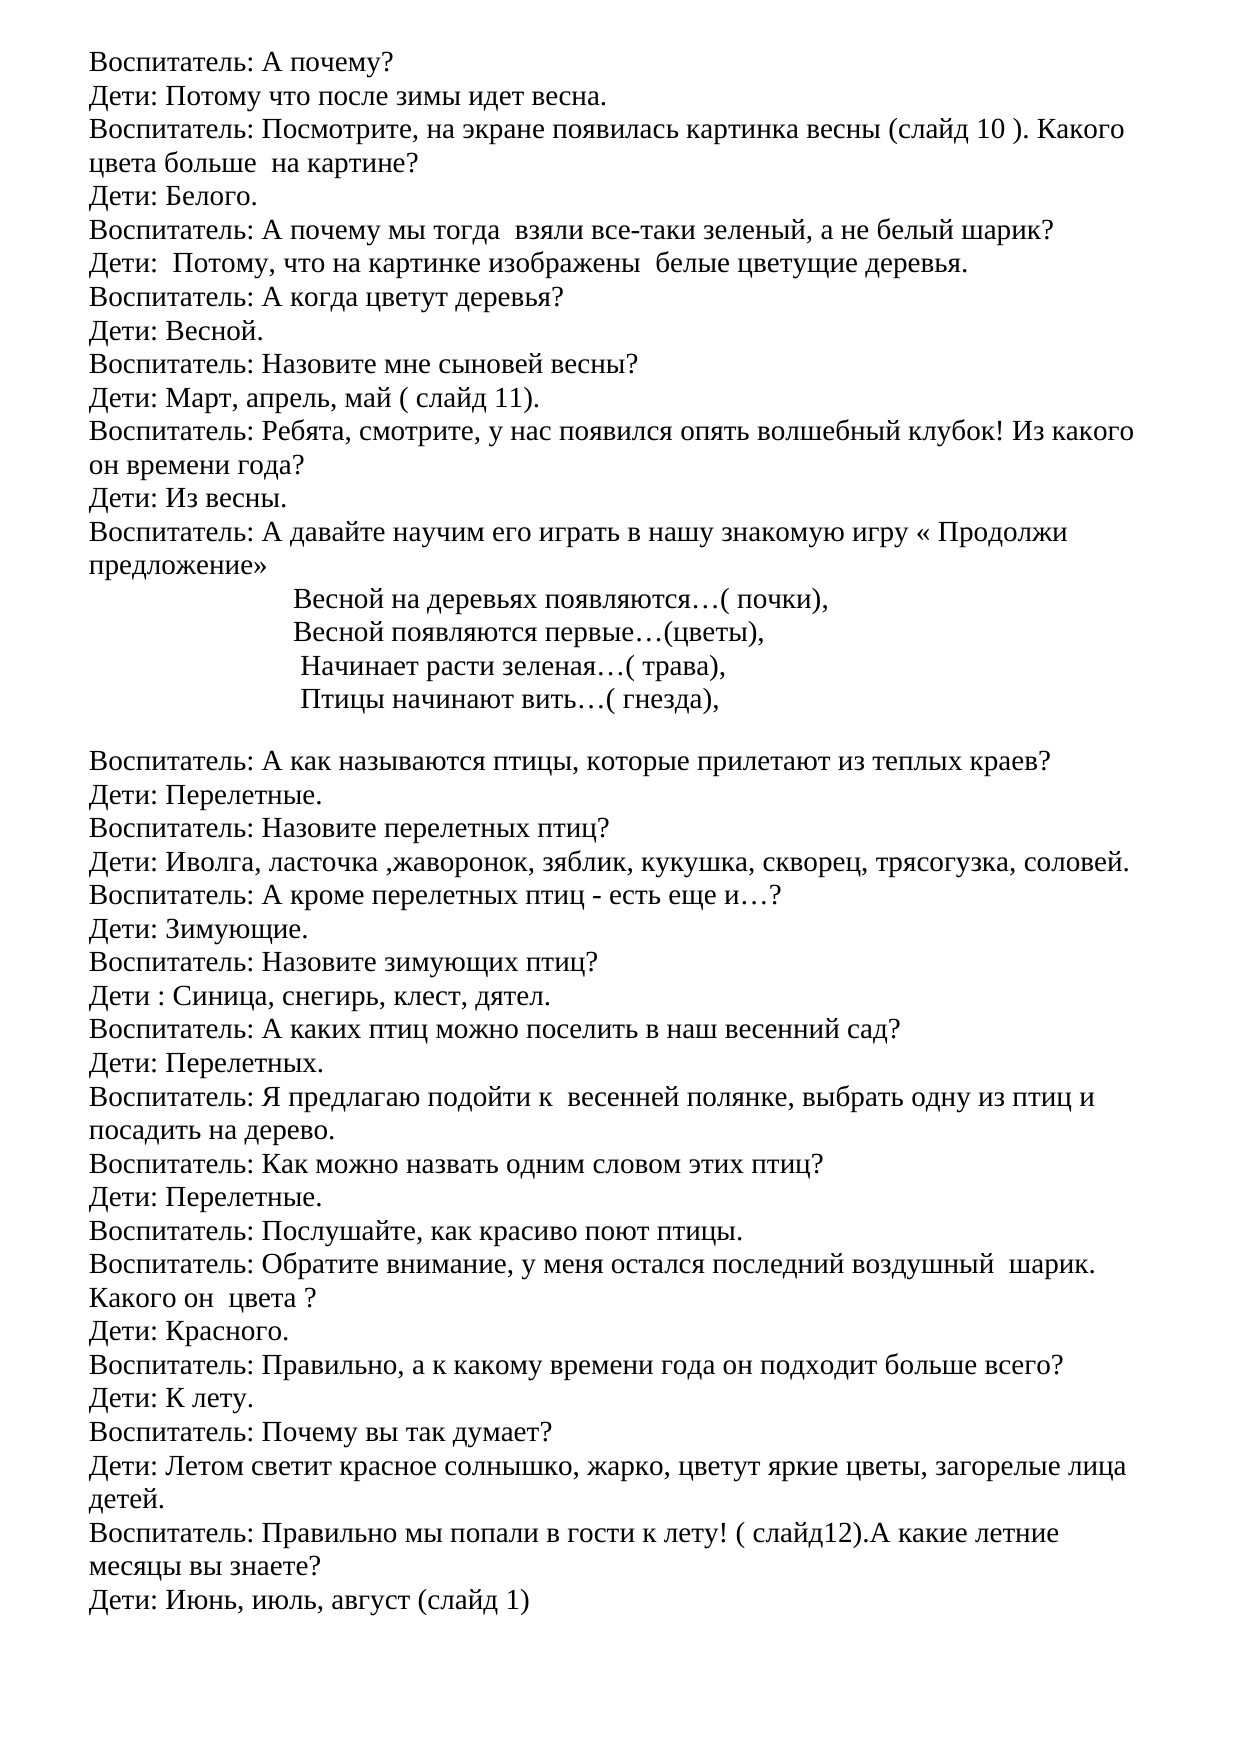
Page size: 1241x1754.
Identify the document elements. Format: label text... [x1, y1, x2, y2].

text Воспитатель: Назовите зимующих птиц? [89, 944, 1152, 978]
text Весной появляются первые…(цветы), [89, 614, 1152, 648]
text Дети: Перелетных. [89, 1045, 1152, 1079]
text Воспитатель: А как называются птицы, которые прилетают из теплых краев? [89, 743, 1152, 777]
text Воспитатель: Как можно назвать одним словом этих птиц? Дети: Перелетные. Воспитатель: Послушайте, как красиво поют птицы. [89, 1146, 1152, 1246]
text Воспитатель: А кроме перелетных птиц - есть еще и…? [89, 877, 1152, 911]
text Начинает расти зеленая…( трава), [89, 648, 1152, 682]
text Дети: К лету. [89, 1381, 1152, 1414]
text Дети: Летом светит красное солнышко, жарко, цветут яркие цветы, загорелые лица детей. Воспитатель: Правильно мы попали в гости к лету! ( слайд12).А какие летние месяцы вы знаете? [89, 1448, 1152, 1582]
text Воспитатель: А каких птиц можно поселить в наш весенний сад? [89, 1012, 1152, 1045]
text Дети: Потому что после зимы идет весна. [89, 78, 1152, 111]
text Воспитатель: Я предлагаю подойти к весенней полянке, выбрать одну из птиц и посадить на дерево. [89, 1079, 1152, 1146]
text Воспитатель: А почему? [89, 44, 1152, 78]
text Воспитатель: Почему вы так думает? [89, 1414, 1152, 1448]
text Дети: Белого. [89, 178, 1152, 212]
text Дети: Зимующие. [89, 911, 1152, 944]
text Воспитатель: А когда цветут деревья? [89, 279, 1152, 313]
text Дети: Потому, что на картинке изображены белые цветущие деревья. [89, 246, 1152, 279]
text Дети : Синица, снегирь, клест, дятел. [89, 978, 1152, 1012]
text Воспитатель: Назовите перелетных птиц? [89, 810, 1152, 844]
text Дети: Из весны. [89, 480, 1152, 514]
text Воспитатель: Посмотрите, на экране появилась картинка весны (слайд 10 ). Какого цвета больше на картине? [89, 111, 1152, 178]
text Дети: Июнь, июль, август (слайд 1) [89, 1582, 1152, 1615]
text Дети: Перелетные. [89, 777, 1152, 810]
text Воспитатель: Правильно, а к какому времени года он подходит больше всего? [89, 1347, 1152, 1381]
text Воспитатель: Обратите внимание, у меня остался последний воздушный шарик. Какого он цвета ? [89, 1246, 1152, 1313]
text Воспитатель: Назовите мне сыновей весны? [89, 346, 1152, 380]
text Дети: Красного. [89, 1313, 1152, 1347]
text Воспитатель: Ребята, смотрите, у нас появился опять волшебный клубок! Из какого он времени года? [89, 413, 1152, 480]
text Дети: Иволга, ласточка ,жаворонок, зяблик, кукушка, скворец, трясогузка, соловей. [89, 844, 1152, 877]
text Воспитатель: А почему мы тогда взяли все-таки зеленый, а не белый шарик? [89, 212, 1152, 246]
text Воспитатель: А давайте научим его играть в нашу знакомую игру « Продолжи предложение» [89, 514, 1152, 581]
text Весной на деревьях появляются…( почки), [89, 581, 1152, 614]
text Дети: Весной. [89, 313, 1152, 346]
text Дети: Март, апрель, май ( слайд 11). [89, 380, 1152, 413]
text Птицы начинают вить…( гнезда), [89, 682, 1152, 715]
